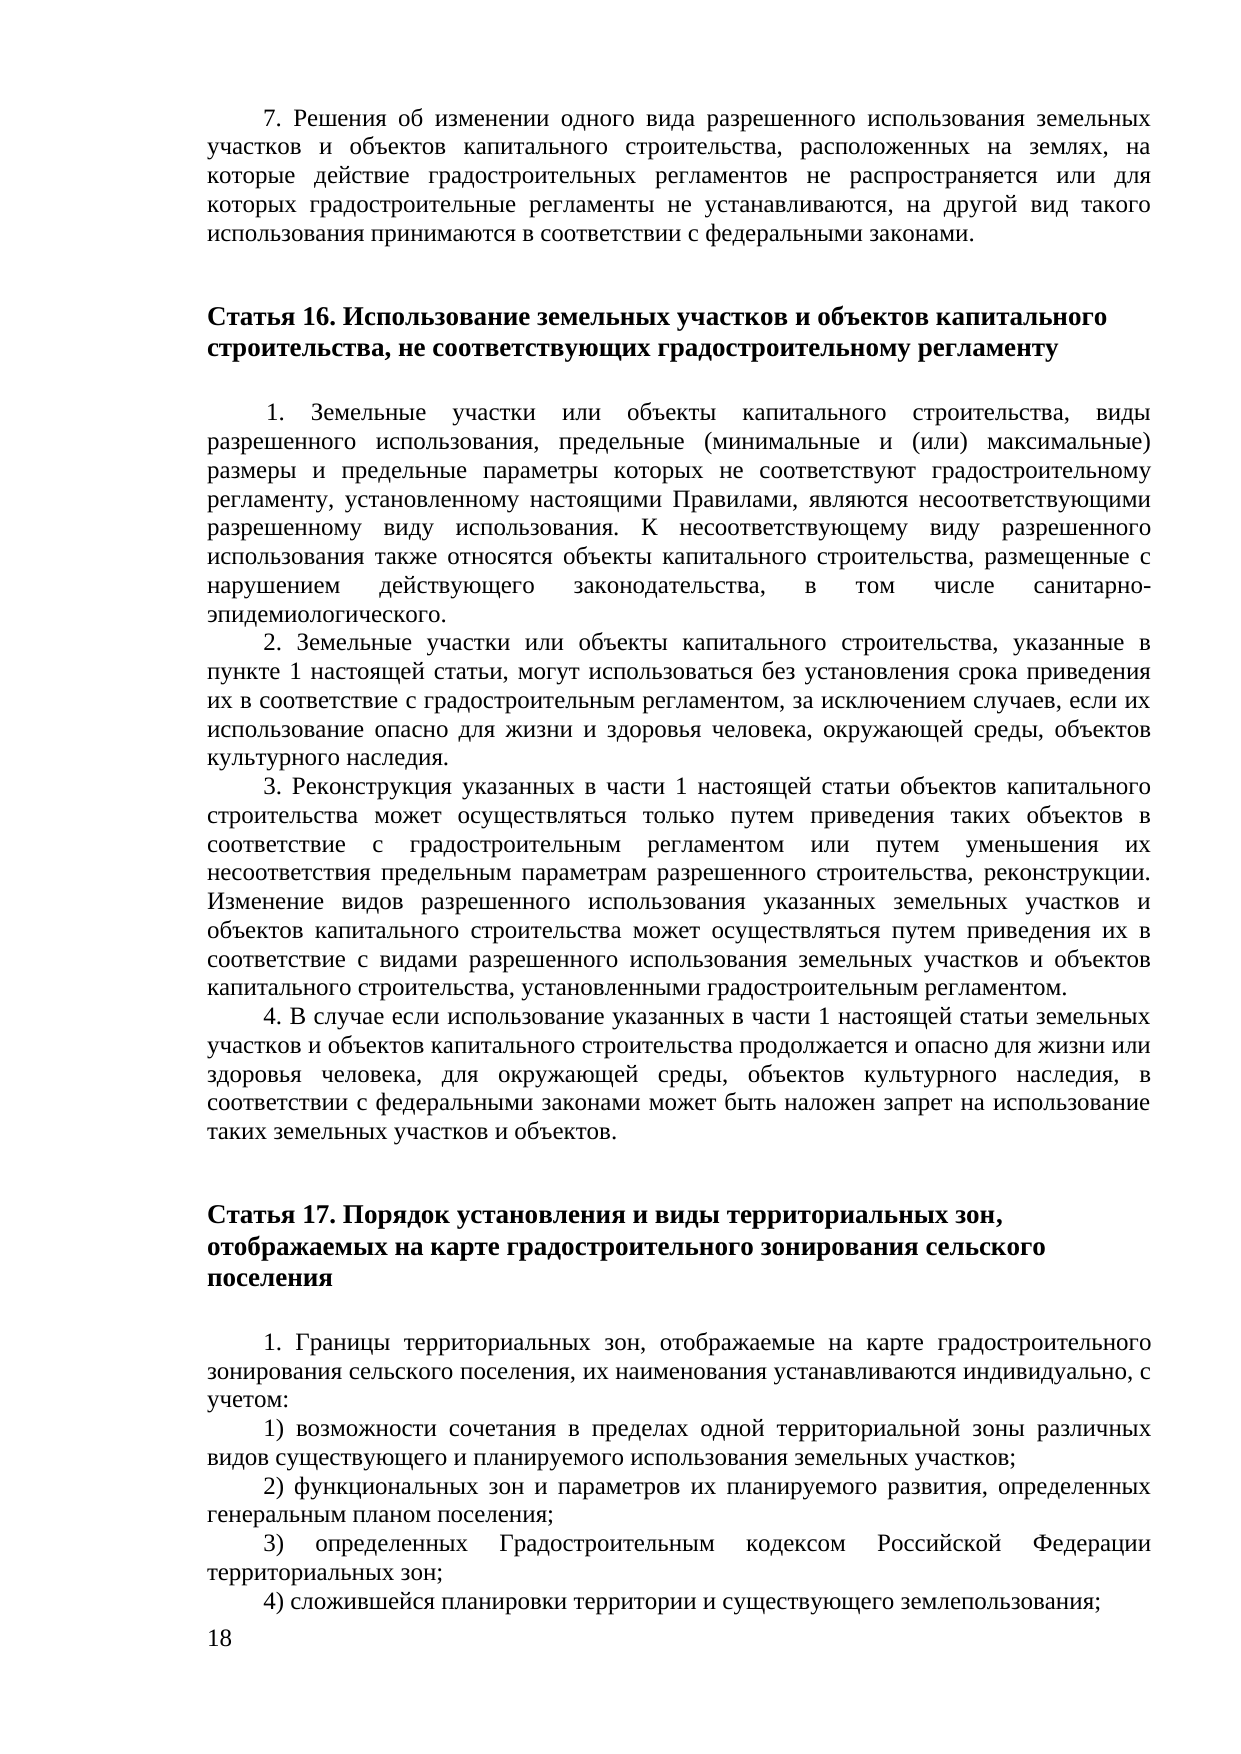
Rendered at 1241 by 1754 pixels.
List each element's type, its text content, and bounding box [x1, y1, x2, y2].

text 1. Границы территориальных зон, отображаемые на карте градостроительного зонирования сельского поселения, их наименования устанавливаются индивидуально, с учетом: [207, 1327, 1152, 1413]
subtitle Статья 16. Использование земельных участков и объектов капитального строительства, не соответствующих градостроительному регламенту [207, 300, 1152, 362]
text 2) функциональных зон и параметров их планируемого развития, определенных генеральным планом поселения; [207, 1471, 1152, 1528]
subtitle Статья 17. Порядок установления и виды территориальных зон, отображаемых на карте градостроительного зонирования сельского поселения [207, 1199, 1152, 1292]
text 1) возможности сочетания в пределах одной территориальной зоны различных видов существующего и планируемого использования земельных участков; [207, 1413, 1152, 1471]
text 1. Земельные участки или объекты капитального строительства, виды разрешенного использования, предельные (минимальные и (или) максимальные) размеры и предельные параметры которых не соответствуют градостроительному регламенту, установленному настоящими Правилами, являются несоответствующими разрешенному виду использования. К несоответствующему виду разрешенного использования также относятся объекты капитального строительства, размещенные с нарушением действующего законодательства, в том числе санитарно-эпидемиологического. [207, 397, 1152, 627]
text 2. Земельные участки или объекты капитального строительства, указанные в пункте 1 настоящей статьи, могут использоваться без установления срока приведения их в соответствие с градостроительным регламентом, за исключением случаев, если их использование опасно для жизни и здоровья человека, окружающей среды, объектов культурного наследия. [207, 627, 1152, 771]
text 3) определенных Градостроительным кодексом Российской Федерации территориальных зон; [207, 1528, 1152, 1586]
text 3. Реконструкция указанных в части 1 настоящей статьи объектов капитального строительства может осуществляться только путем приведения таких объектов в соответствие с градостроительным регламентом или путем уменьшения их несоответствия предельным параметрам разрешенного строительства, реконструкции. Изменение видов разрешенного использования указанных земельных участков и объектов капитального строительства может осуществляться путем приведения их в соответствие с видами разрешенного использования земельных участков и объектов капитального строительства, установленными градостроительным регламентом. [207, 771, 1152, 1001]
text 7. Решения об изменении одного вида разрешенного использования земельных участков и объектов капитального строительства, расположенных на землях, на которые действие градостроительных регламентов не распространяется или для которых градостроительные регламенты не устанавливаются, на другой вид такого использования принимаются в соответствии с федеральными законами. [207, 103, 1152, 246]
text 4) сложившейся планировки территории и существующего землепользования; [207, 1586, 1152, 1614]
text 4. В случае если использование указанных в части 1 настоящей статьи земельных участков и объектов капитального строительства продолжается и опасно для жизни или здоровья человека, для окружающей среды, объектов культурного наследия, в соответствии с федеральными законами может быть наложен запрет на использование таких земельных участков и объектов. [207, 1001, 1152, 1145]
